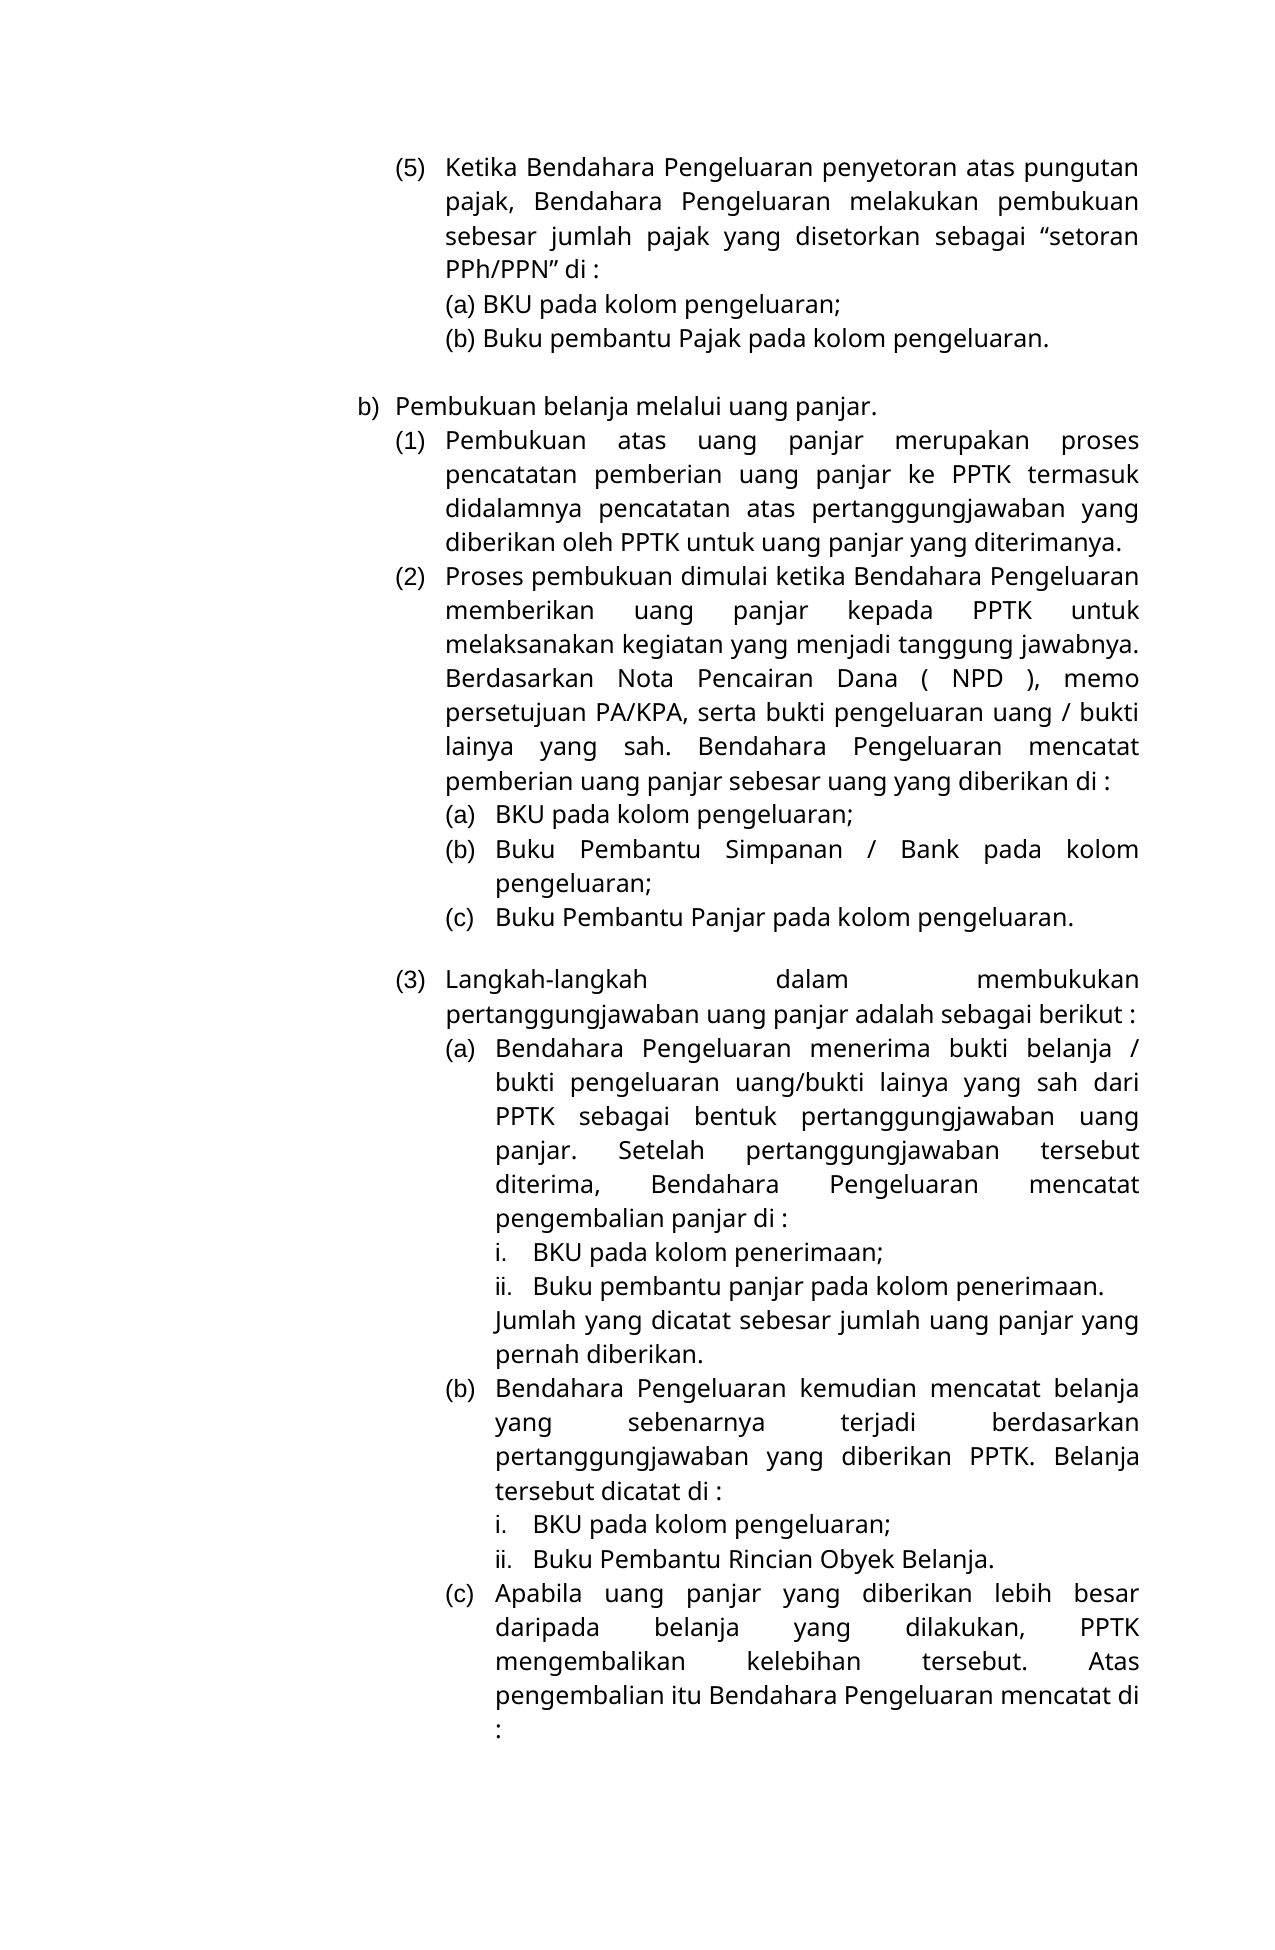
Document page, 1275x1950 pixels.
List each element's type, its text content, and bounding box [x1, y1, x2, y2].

list Pembukuan atas uang panjar merupakan proses pencatatan pemberian uang panjar ke PPTK termasuk didalamnya pencatatan atas pertanggungjawaban yang diberikan oleh PPTK untuk uang panjar yang diterimanya. [395, 422, 1140, 559]
list Buku pembantu panjar pada kolom penerimaan. [495, 1269, 1140, 1303]
list Buku Pembantu Simpanan / Bank pada kolom pengeluaran; [445, 831, 1140, 899]
list Ketika Bendahara Pengeluaran penyetoran atas pungutan pajak, Bendahara Pengeluaran melakukan pembukuan sebesar jumlah pajak yang disetorkan sebagai “setoran PPh/PPN” di : [395, 150, 1140, 286]
list Apabila uang panjar yang diberikan lebih besar daripada belanja yang dilakukan, PPTK mengembalikan kelebihan tersebut. Atas pengembalian itu Bendahara Pengeluaran mencatat di : [445, 1575, 1140, 1746]
list Buku Pembantu Panjar pada kolom pengeluaran. [445, 899, 1140, 933]
list BKU pada kolom pengeluaran; [445, 286, 1140, 320]
list Proses pembukuan dimulai ketika Bendahara Pengeluaran memberikan uang panjar kepada PPTK untuk melaksanakan kegiatan yang menjadi tanggung jawabnya. Berdasarkan Nota Pencairan Dana ( NPD ), memo persetujuan PA/KPA, serta bukti pengeluaran uang / bukti lainya yang sah. Bendahara Pengeluaran mencatat pemberian uang panjar sebesar uang yang diberikan di : [395, 559, 1140, 797]
list Langkah-langkah dalam membukukan pertanggungjawaban uang panjar adalah sebagai berikut : [395, 962, 1140, 1030]
list Pembukuan belanja melalui uang panjar. [357, 388, 1140, 422]
list Bendahara Pengeluaran kemudian mencatat belanja yang sebenarnya terjadi berdasarkan pertanggungjawaban yang diberikan PPTK. Belanja tersebut dicatat di : [445, 1371, 1140, 1507]
list Buku Pembantu Rincian Obyek Belanja. [495, 1541, 1140, 1575]
list BKU pada kolom pengeluaran; [445, 797, 1140, 831]
list BKU pada kolom penerimaan; [495, 1235, 1140, 1269]
list BKU pada kolom pengeluaran; [495, 1507, 1140, 1541]
list Buku pembantu Pajak pada kolom pengeluaran. [445, 320, 1140, 354]
text Jumlah yang dicatat sebesar jumlah uang panjar yang pernah diberikan. [495, 1303, 1140, 1371]
list Bendahara Pengeluaran menerima bukti belanja / bukti pengeluaran uang/bukti lainya yang sah dari PPTK sebagai bentuk pertanggungjawaban uang panjar. Setelah pertanggungjawaban tersebut diterima, Bendahara Pengeluaran mencatat pengembalian panjar di : [445, 1030, 1140, 1235]
